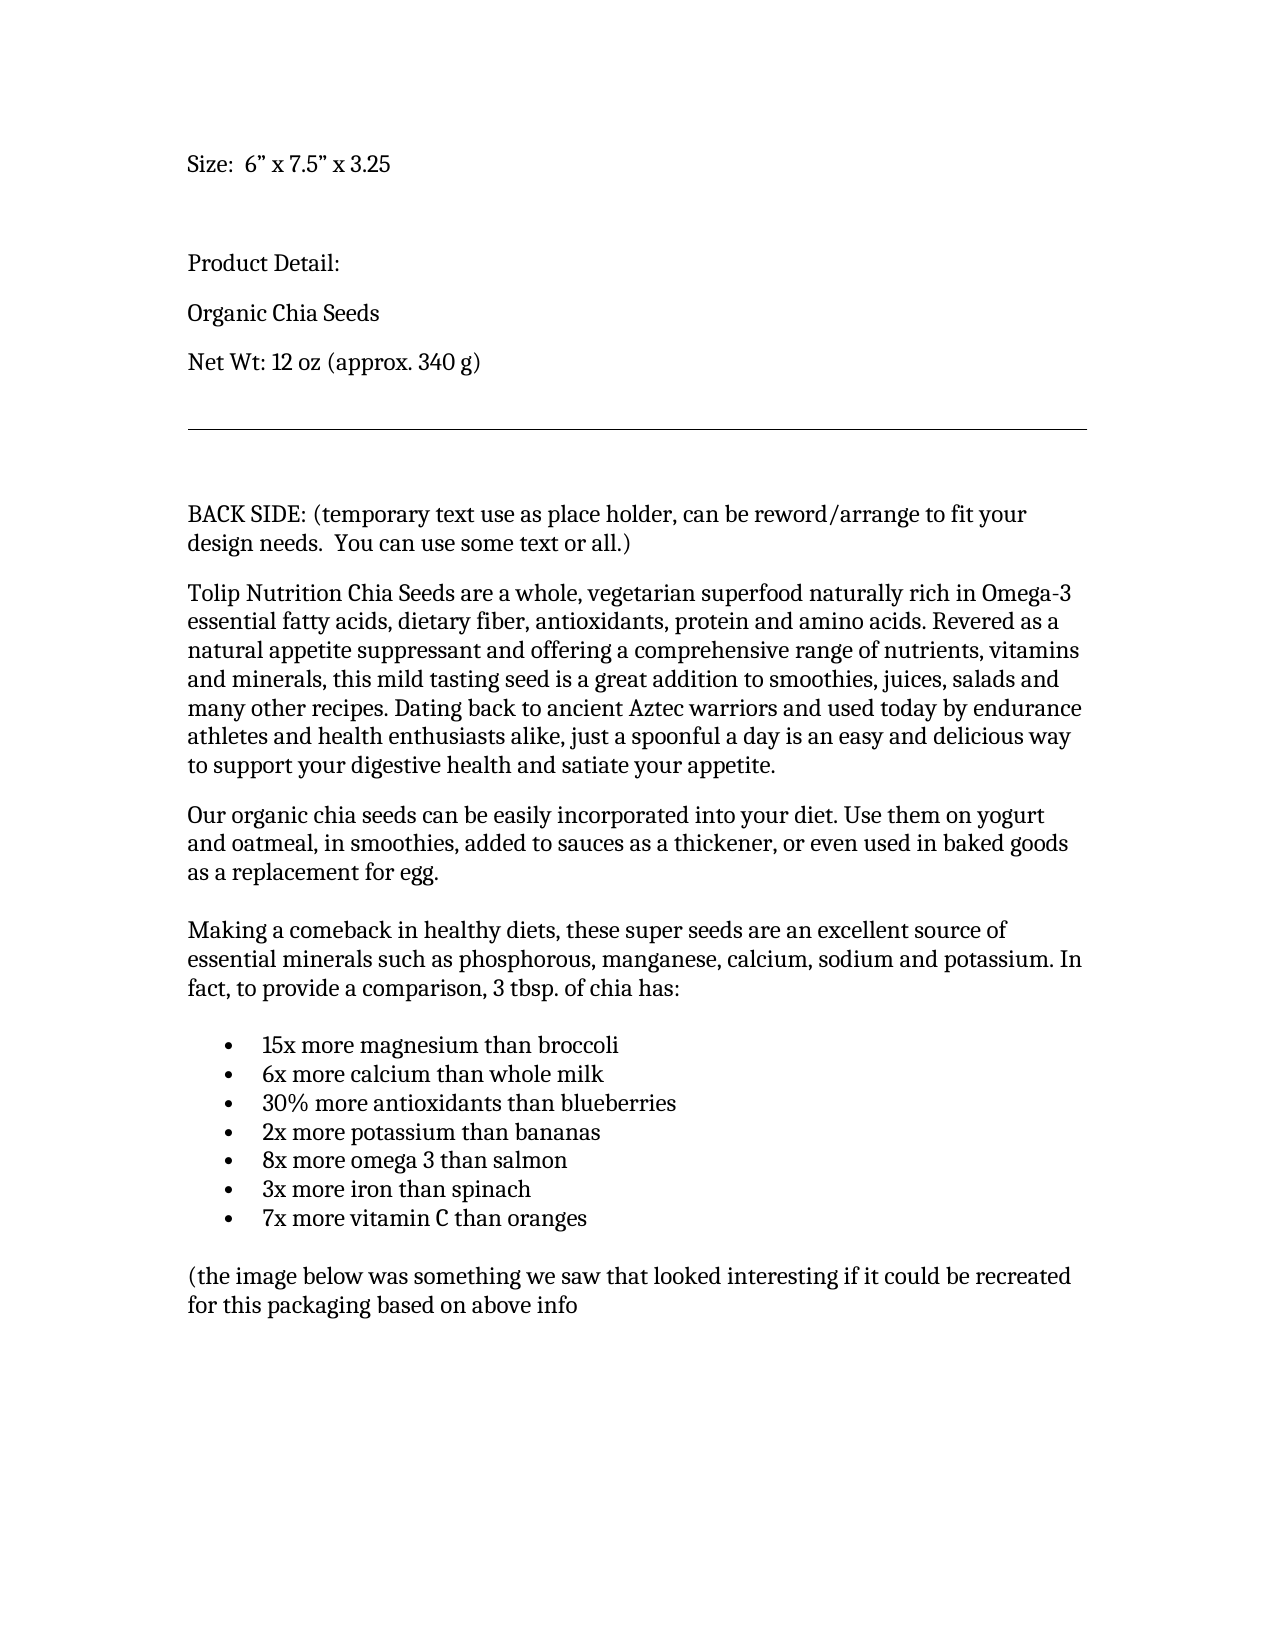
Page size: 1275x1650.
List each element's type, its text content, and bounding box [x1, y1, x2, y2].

text Product Detail: [187, 249, 1087, 278]
list 15x more magnesium than broccoli [225, 1031, 1087, 1060]
text Tolip Nutrition Chia Seeds are a whole, vegetarian superfood naturally rich in Omega-3 essential fatty acids, dietary fiber, antioxidants, protein and amino acids. Revered as a natural appetite suppressant and offering a comprehensive range of nutrients, vitamins and minerals, this mild tasting seed is a great addition to smoothies, juices, salads and many other recipes. Dating back to ancient Aztec warriors and used today by endurance athletes and health enthusiasts alike, just a spoonful a day is an easy and delicious way to support your digestive health and satiate your appetite. [187, 578, 1087, 780]
text Our organic chia seeds can be easily incorporated into your diet. Use them on yogurt and oatmeal, in smoothies, added to sauces as a thickener, or even used in baked goods as a replacement for egg. [187, 801, 1087, 887]
list 30% more antioxidants than blueberries [225, 1089, 1087, 1118]
list 6x more calcium than whole milk [225, 1060, 1087, 1089]
text Making a comeback in healthy diets, these super seeds are an excellent source of essential minerals such as phosphorous, manganese, calcium, sodium and potassium. In fact, to provide a comparison, 3 tbsp. of chia has: [187, 916, 1087, 1002]
text (the image below was something we saw that looked interesting if it could be recreated for this packaging based on above info [187, 1262, 1087, 1319]
text Organic Chia Seeds [187, 299, 1087, 327]
text Size: 6” x 7.5” x 3.25 [187, 150, 1087, 179]
text Net Wt: 12 oz (approx. 340 g) [187, 348, 1087, 377]
list 7x more vitamin C than oranges [225, 1204, 1087, 1233]
text BACK SIDE: (temporary text use as place holder, can be reword/arrange to fit your design needs. You can use some text or all.) [187, 500, 1087, 558]
list 3x more iron than spinach [225, 1175, 1087, 1204]
list 2x more potassium than bananas [225, 1118, 1087, 1146]
list 8x more omega 3 than salmon [225, 1146, 1087, 1175]
